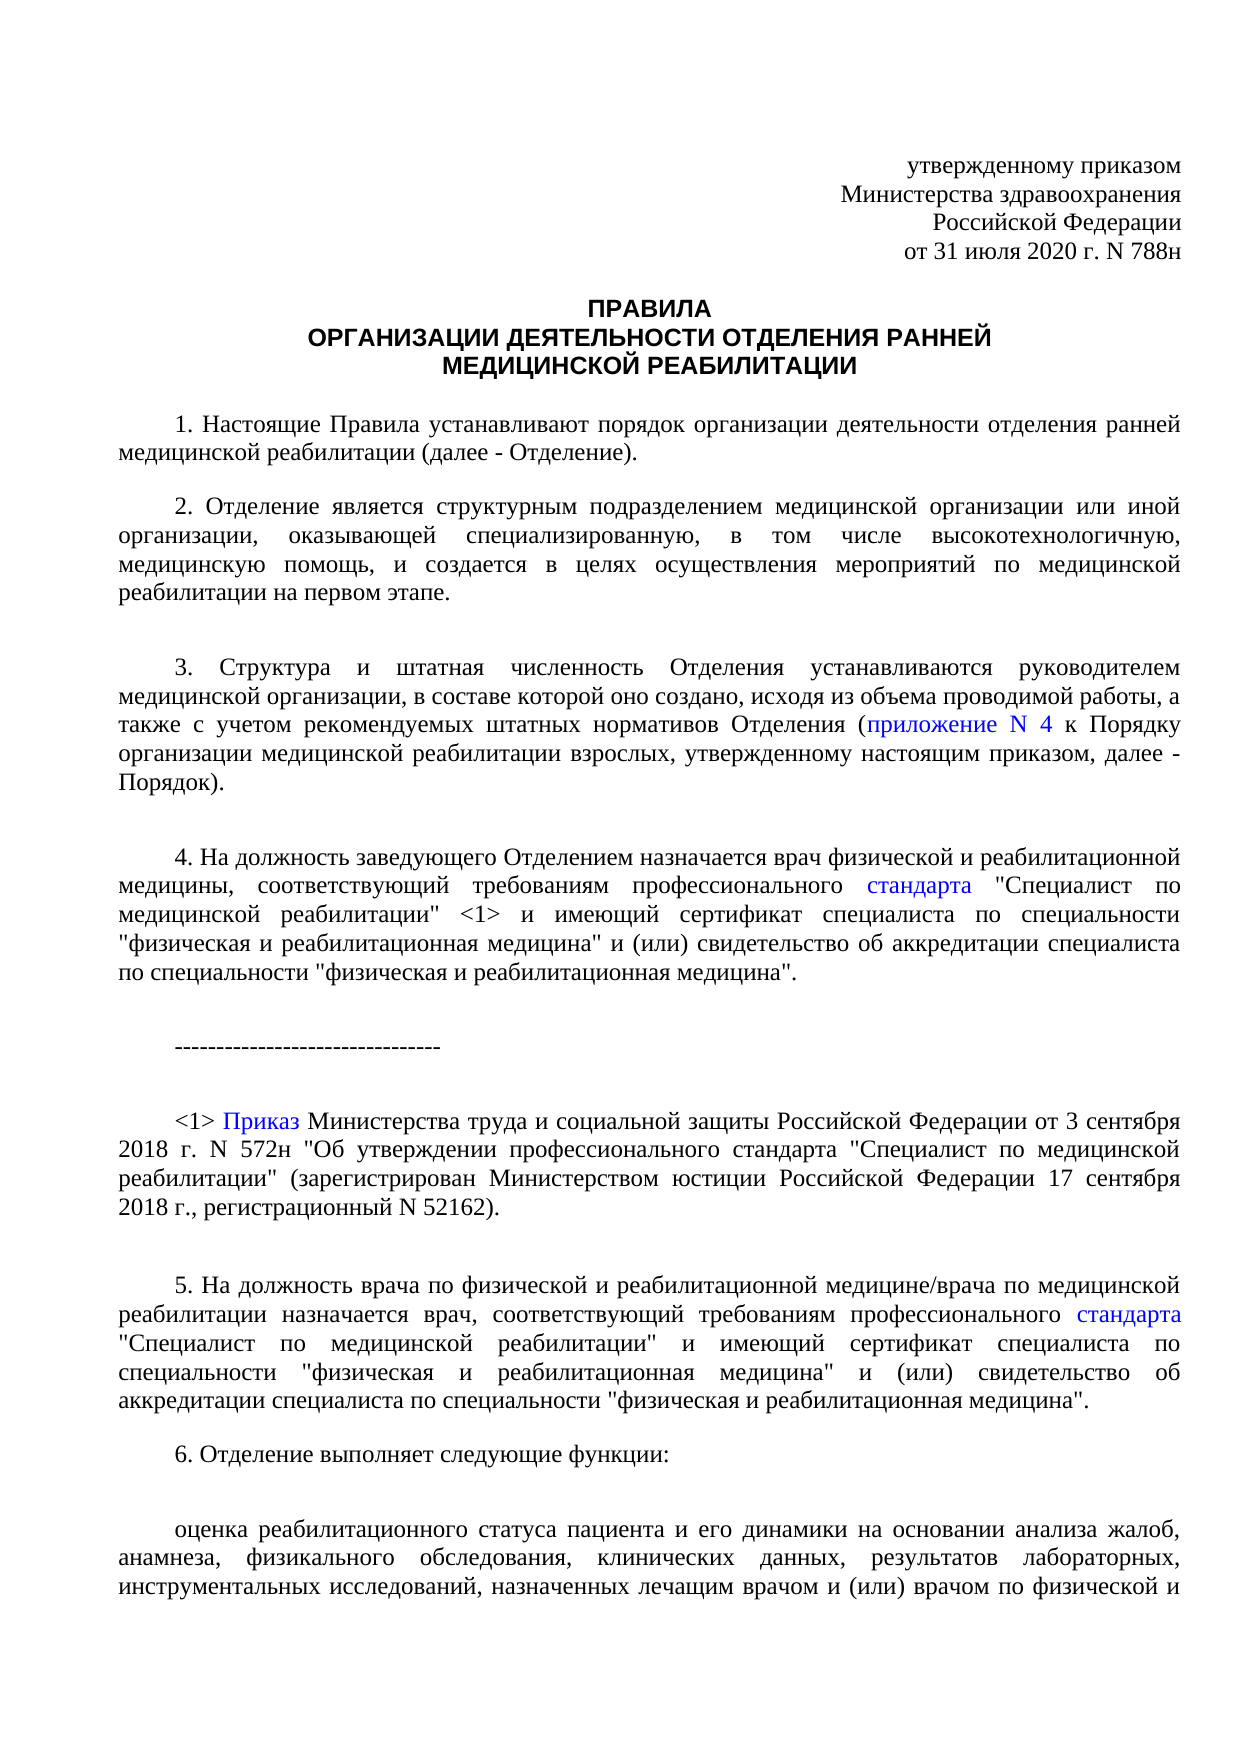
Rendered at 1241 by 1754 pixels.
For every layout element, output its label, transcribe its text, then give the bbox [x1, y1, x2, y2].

title ПРАВИЛА [118, 294, 1181, 322]
text 4. На должность заведующего Отделением назначается врач физической и реабилитационной медицины, соответствующий требованиям профессионального стандарта "Специалист по медицинской реабилитации" <1> и имеющий сертификат специалиста по специальности "физическая и реабилитационная медицина" и (или) свидетельство об аккредитации специалиста по специальности "физическая и реабилитационная медицина". [118, 842, 1181, 985]
text Министерства здравоохранения [118, 179, 1181, 207]
text 6. Отделение выполняет следующие функции: [118, 1439, 1181, 1468]
text -------------------------------- [118, 1031, 1181, 1060]
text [118, 1514, 1181, 1600]
text от 31 июля 2020 г. N 788н [118, 236, 1181, 265]
title МЕДИЦИНСКОЙ РЕАБИЛИТАЦИИ [118, 351, 1181, 380]
text Российской Федерации [118, 207, 1181, 236]
text 5. На должность врача по физической и реабилитационной медицине/врача по медицинской реабилитации назначается врач, соответствующий требованиям профессионального стандарта "Специалист по медицинской реабилитации" и имеющий сертификат специалиста по специальности "физическая и реабилитационная медицина" и (или) свидетельство об аккредитации специалиста по специальности "физическая и реабилитационная медицина". [118, 1270, 1181, 1414]
text <1> Приказ Министерства труда и социальной защиты Российской Федерации от 3 сентября 2018 г. N 572н "Об утверждении профессионального стандарта "Специалист по медицинской реабилитации" (зарегистрирован Министерством юстиции Российской Федерации 17 сентября 2018 г., регистрационный N 52162). [118, 1106, 1181, 1221]
text 3. Структура и штатная численность Отделения устанавливаются руководителем медицинской организации, в составе которой оно создано, исходя из объема проводимой работы, а также с учетом рекомендуемых штатных нормативов Отделения (приложение N 4 к Порядку организации медицинской реабилитации взрослых, утвержденному настоящим приказом, далее - Порядок). [118, 652, 1181, 796]
title ОРГАНИЗАЦИИ ДЕЯТЕЛЬНОСТИ ОТДЕЛЕНИЯ РАННЕЙ [118, 322, 1181, 351]
text утвержденному приказом [118, 150, 1181, 179]
text 2. Отделение является структурным подразделением медицинской организации или иной организации, оказывающей специализированную, в том числе высокотехнологичную, медицинскую помощь, и создается в целях осуществления мероприятий по медицинской реабилитации на первом этапе. [118, 491, 1181, 606]
text 1. Настоящие Правила устанавливают порядок организации деятельности отделения ранней медицинской реабилитации (далее - Отделение). [118, 409, 1181, 466]
